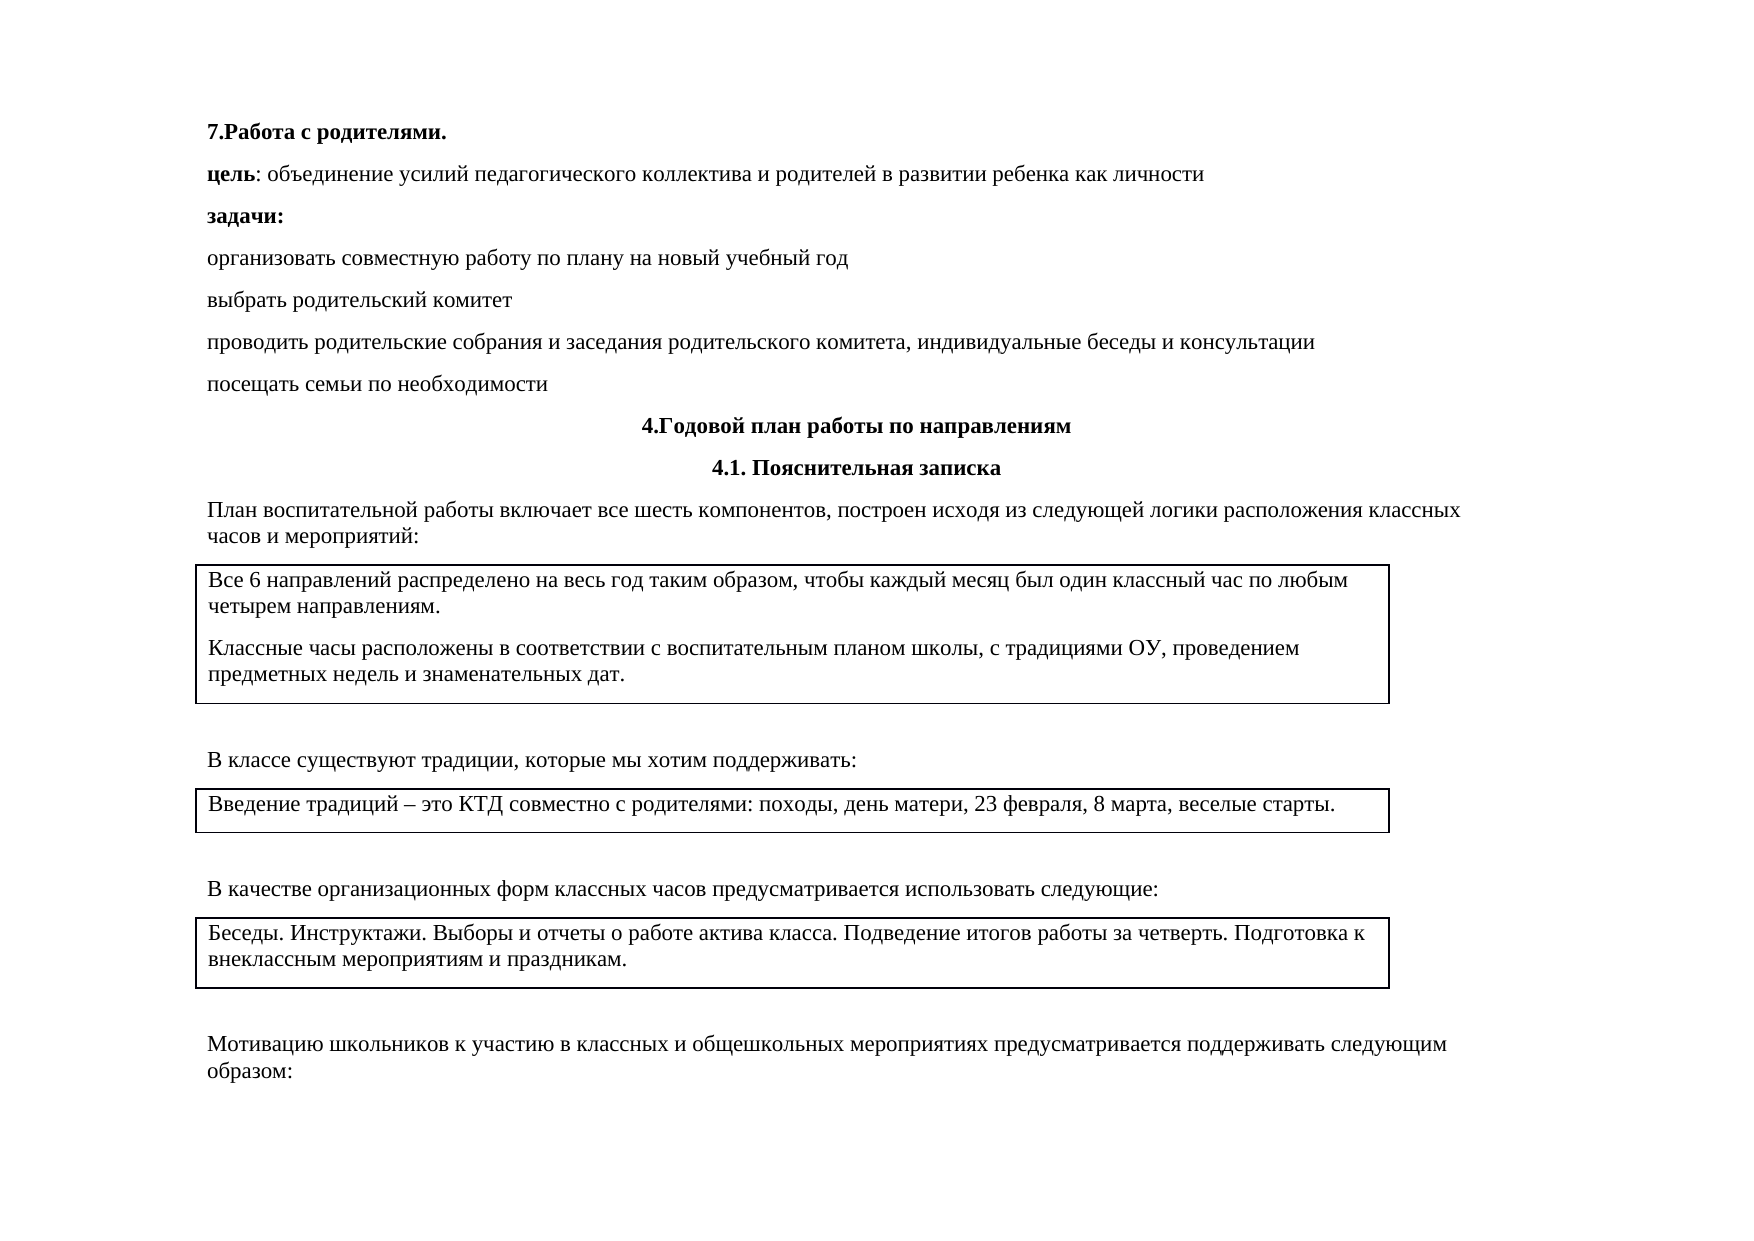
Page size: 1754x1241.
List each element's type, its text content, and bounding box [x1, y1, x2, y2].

text цель: объединение усилий педагогического коллектива и родителей в развитии ребенка как личности [207, 160, 1506, 186]
text задачи: [207, 202, 1506, 228]
text В классе существуют традиции, которые мы хотим поддерживать: [207, 746, 1506, 772]
text проводить родительские собрания и заседания родительского комитета, индивидуальные беседы и консультации [207, 328, 1506, 354]
table_header Введение традиций – это КТД совместно с родителями: походы, день матери, 23 февраля, 8 марта, веселые старты. [197, 790, 1388, 832]
text План воспитательной работы включает все шесть компонентов, построен исходя из следующей логики расположения классных часов и мероприятий: [207, 496, 1506, 549]
text 4.Годовой план работы по направлениям [207, 412, 1506, 438]
text выбрать родительский комитет [207, 286, 1506, 312]
text 7.Работа с родителями. [207, 118, 1506, 144]
table_header Беседы. Инструктажи. Выборы и отчеты о работе актива класса. Подведение итогов работы за четверть. Подготовка к внеклассным мероприятиям и праздникам. [197, 919, 1388, 987]
text Мотивацию школьников к участию в классных и общешкольных мероприятиях предусматривается поддерживать следующим образом: [207, 1031, 1506, 1083]
text организовать совместную работу по плану на новый учебный год [207, 244, 1506, 270]
table_header Все 6 направлений распределено на весь год таким образом, чтобы каждый месяц был один классный час по любым четырем направлениям. Классные часы расположены в соответствии с воспитательным планом школы, с традициями ОУ, проведением предметных недель и знаменательных дат. [197, 566, 1388, 702]
text В качестве организационных форм классных часов предусматривается использовать следующие: [207, 875, 1506, 901]
text 4.1. Пояснительная записка [207, 454, 1506, 480]
text посещать семьи по необходимости [207, 370, 1506, 396]
